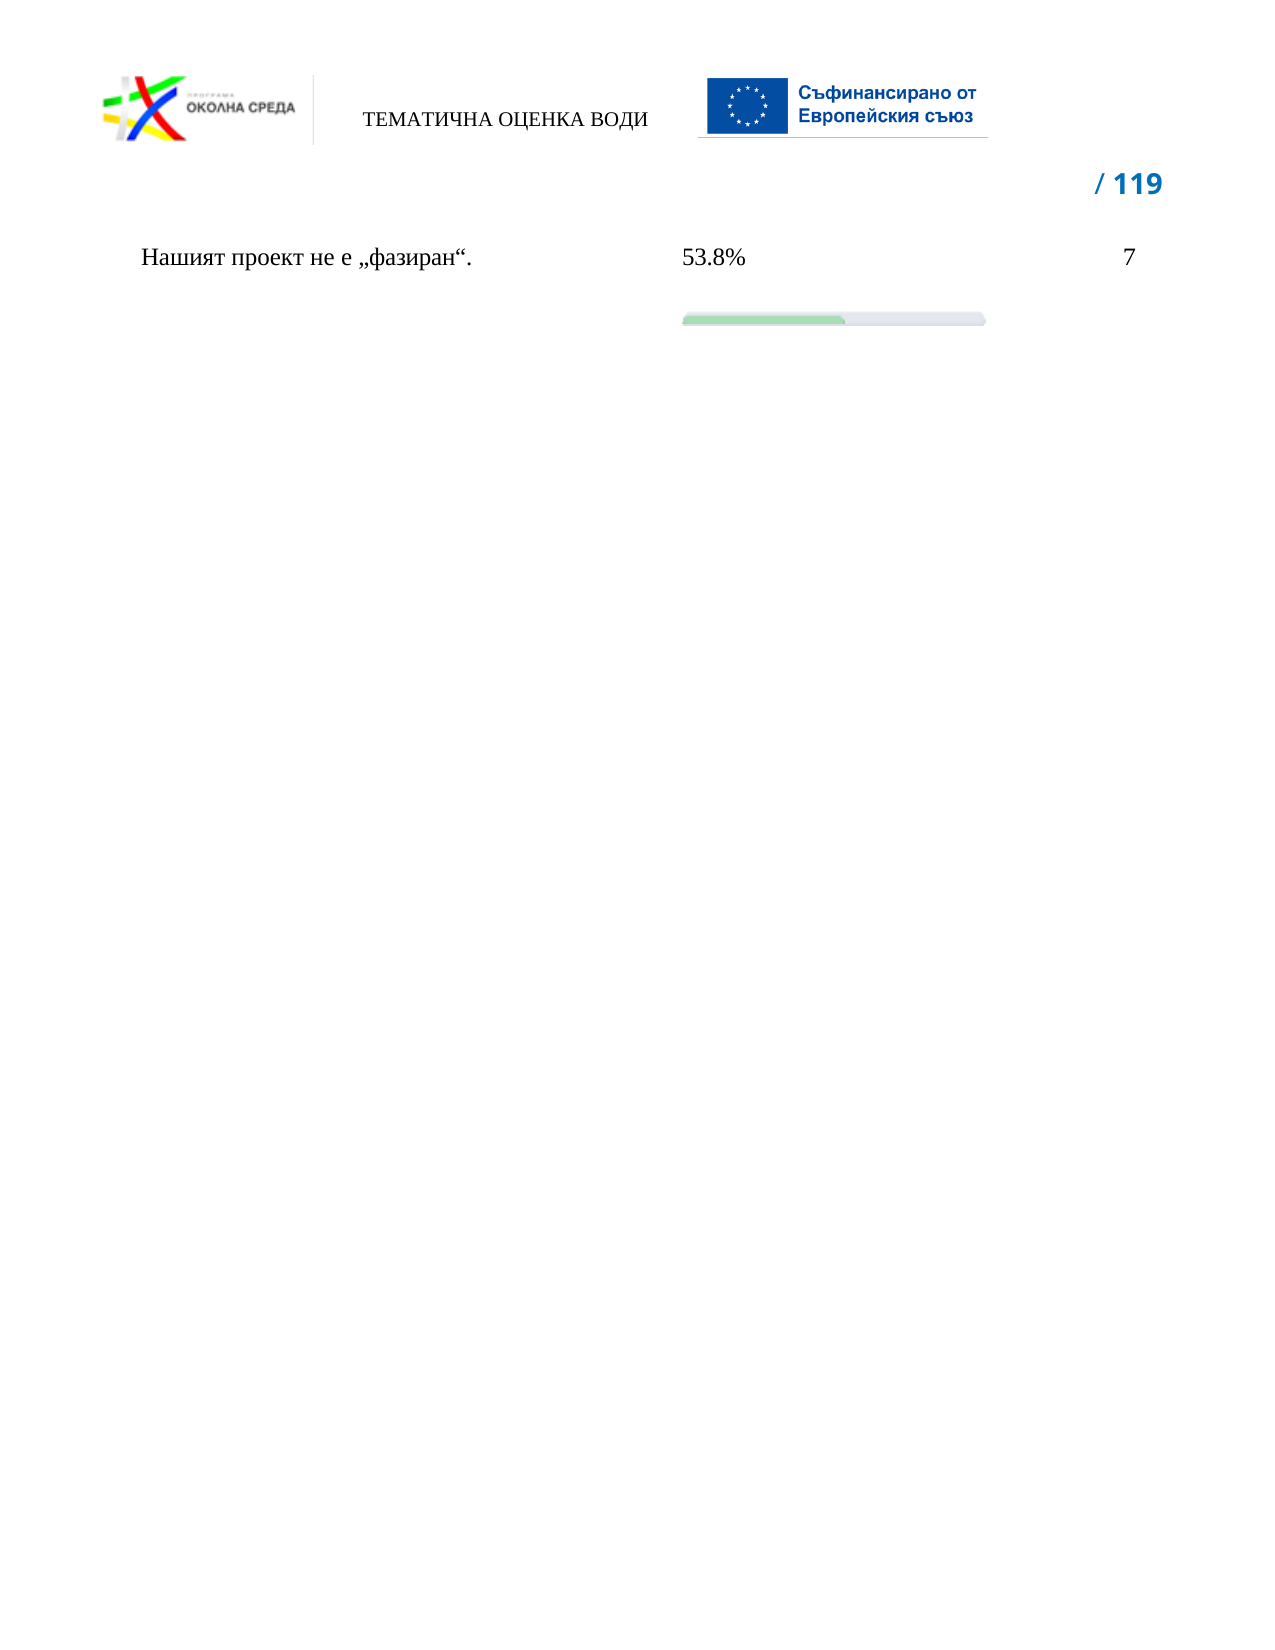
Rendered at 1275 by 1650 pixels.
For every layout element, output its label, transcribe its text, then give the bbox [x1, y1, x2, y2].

table_cell Нашият проект не е „фазиран“. [130, 223, 662, 272]
table_cell 53.8% [662, 223, 891, 272]
picture [697, 75, 989, 138]
table_cell 7 [891, 223, 1148, 272]
picture [86, 75, 315, 145]
picture [681, 310, 986, 326]
